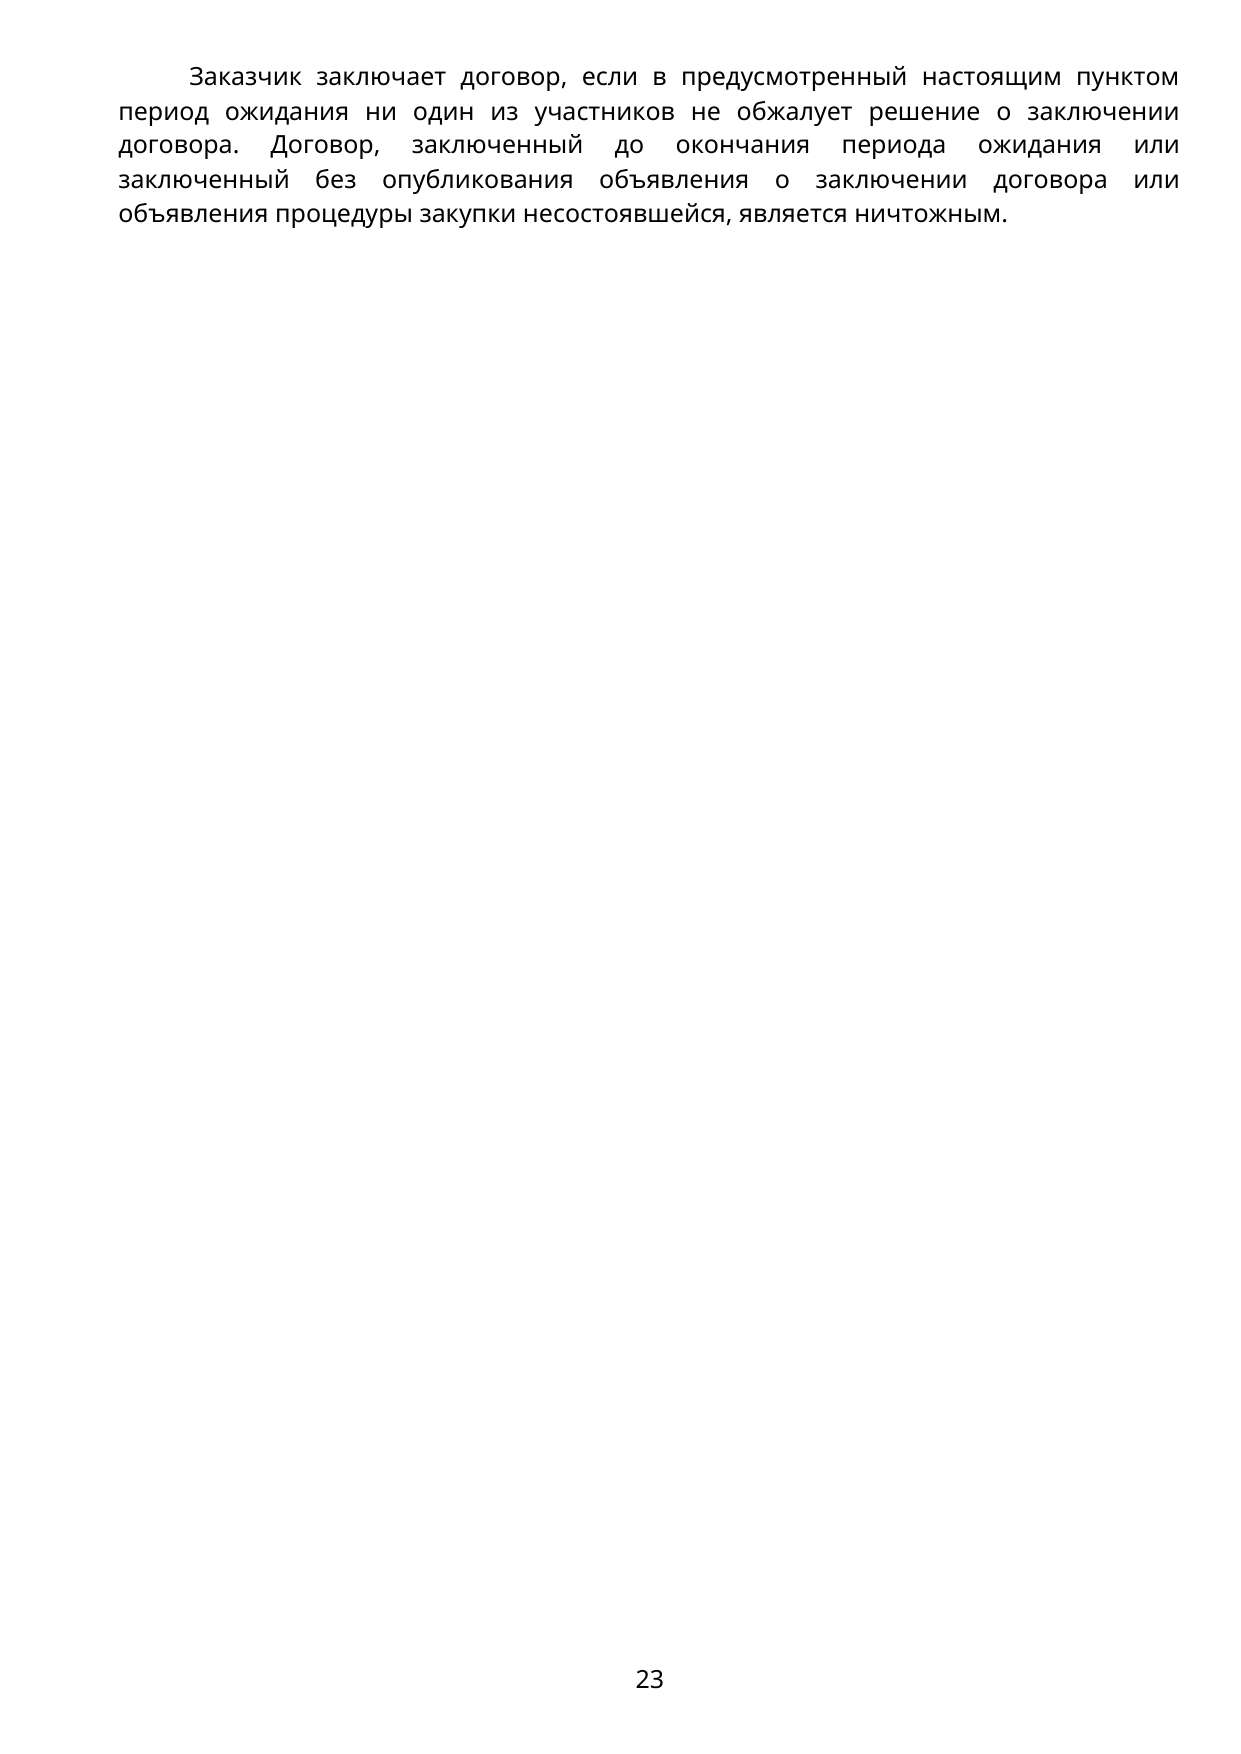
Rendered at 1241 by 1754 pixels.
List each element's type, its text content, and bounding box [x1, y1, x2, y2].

text Заказчик заключает договор, если в предусмотренный настоящим пунктом период ожидания ни один из участников не обжалует решение о заключении договора. Договор, заключенный до окончания периода ожидания или заключенный без опубликования объявления о заключении договора или объявления процедуры закупки несостоявшейся, является ничтожным. [118, 59, 1181, 229]
